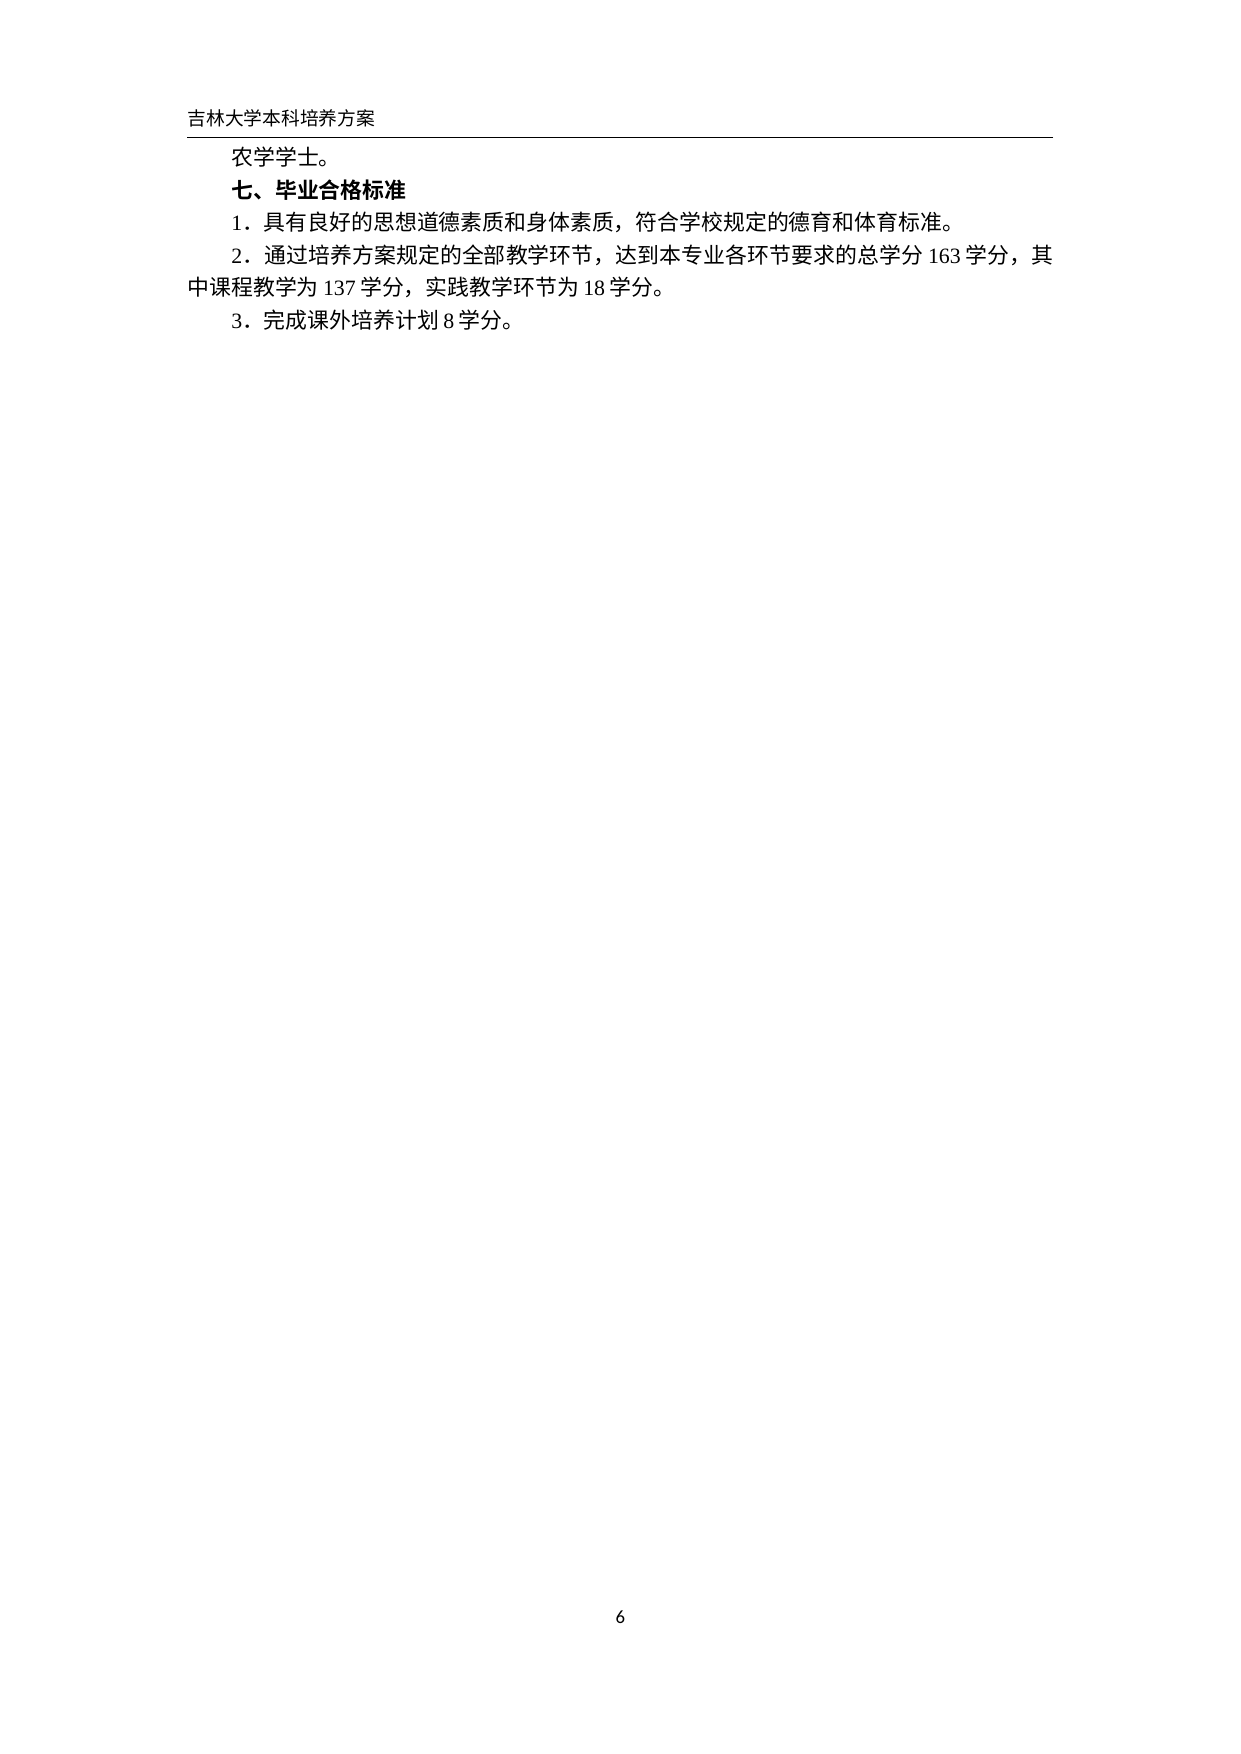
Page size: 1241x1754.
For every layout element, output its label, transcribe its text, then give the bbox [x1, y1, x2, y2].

text 3．完成课外培养计划8学分。 [187, 302, 1053, 335]
text 七、毕业合格标准 [187, 172, 1053, 205]
text 2．通过培养方案规定的全部教学环节，达到本专业各环节要求的总学分163学分，其中课程教学为137学分，实践教学环节为18学分。 [187, 237, 1053, 302]
text 1．具有良好的思想道德素质和身体素质，符合学校规定的德育和体育标准。 [187, 205, 1053, 237]
text 农学学士。 [187, 140, 1053, 172]
